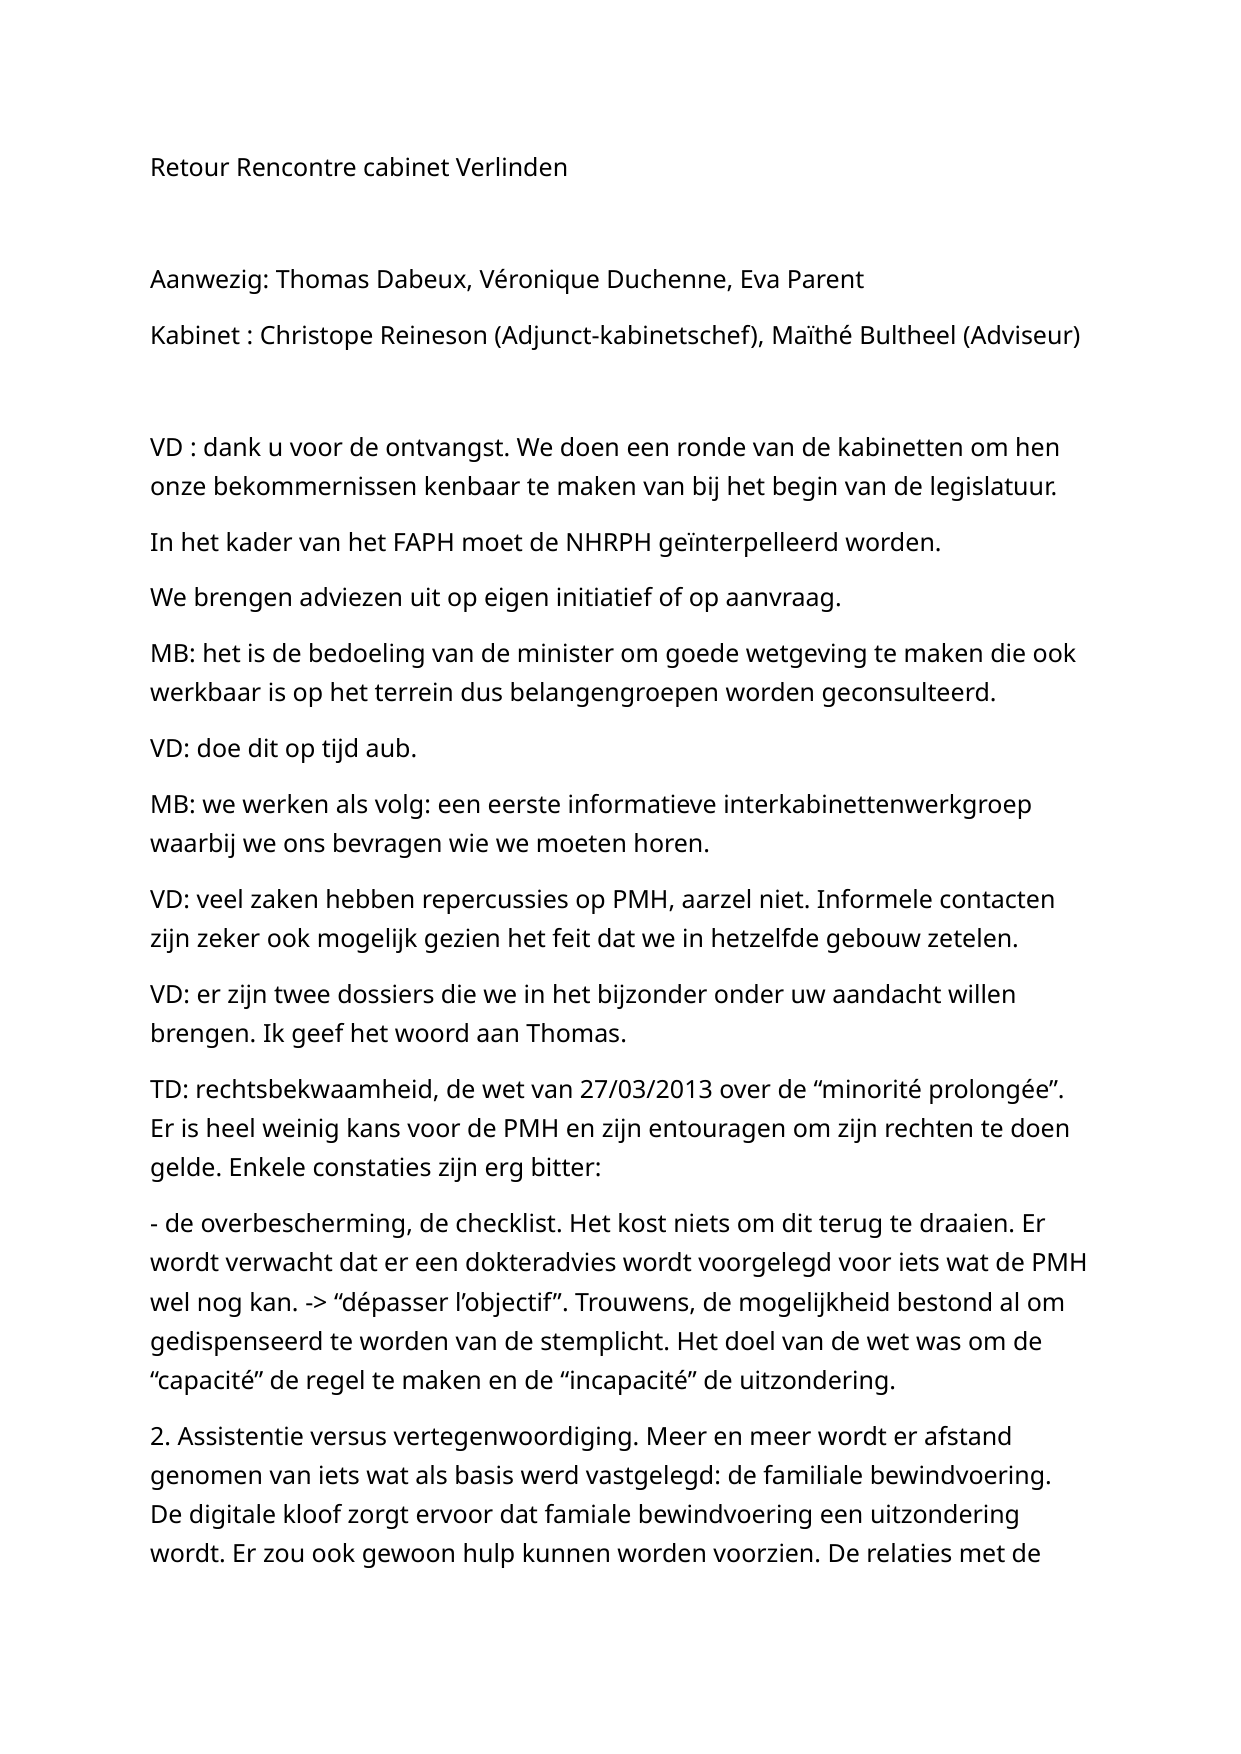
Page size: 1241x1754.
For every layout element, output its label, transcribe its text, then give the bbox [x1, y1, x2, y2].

text Retour Rencontre cabinet Verlinden [150, 150, 1090, 184]
text VD: veel zaken hebben repercussies op PMH, aarzel niet. Informele contacten zijn zeker ook mogelijk gezien het feit dat we in hetzelfde gebouw zetelen. [150, 882, 1090, 955]
text Kabinet : Christope Reineson (Adjunct-kabinetschef), Maïthé Bultheel (Adviseur) [150, 317, 1090, 352]
text VD: er zijn twee dossiers die we in het bijzonder onder uw aandacht willen brengen. Ik geef het woord aan Thomas. [150, 977, 1090, 1050]
text MB: we werken als volg: een eerste informatieve interkabinettenwerkgroep waarbij we ons bevragen wie we moeten horen. [150, 787, 1090, 860]
text MB: het is de bedoeling van de minister om goede wetgeving te maken die ook werkbaar is op het terrein dus belangengroepen worden geconsulteerd. [150, 636, 1090, 709]
text Aanwezig: Thomas Dabeux, Véronique Duchenne, Eva Parent [150, 262, 1090, 296]
text We brengen adviezen uit op eigen initiatief of op aanvraag. [150, 580, 1090, 614]
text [150, 1418, 1090, 1570]
text VD : dank u voor de ontvangst. We doen een ronde van de kabinetten om hen onze bekommernissen kenbaar te maken van bij het begin van de legislatuur. [150, 429, 1090, 502]
text VD: doe dit op tijd aub. [150, 731, 1090, 765]
text In het kader van het FAPH moet de NHRPH geïnterpelleerd worden. [150, 524, 1090, 558]
text - de overbescherming, de checklist. Het kost niets om dit terug te draaien. Er wordt verwacht dat er een dokteradvies wordt voorgelegd voor iets wat de PMH wel nog kan. -> “dépasser l’objectif”. Trouwens, de mogelijkheid bestond al om gedispenseerd te worden van de stemplicht. Het doel van de wet was om de “capacité” de regel te maken en de “incapacité” de uitzondering. [150, 1206, 1090, 1397]
text TD: rechtsbekwaamheid, de wet van 27/03/2013 over de “minorité prolongée”. Er is heel weinig kans voor de PMH en zijn entouragen om zijn rechten te doen gelde. Enkele constaties zijn erg bitter: [150, 1072, 1090, 1184]
